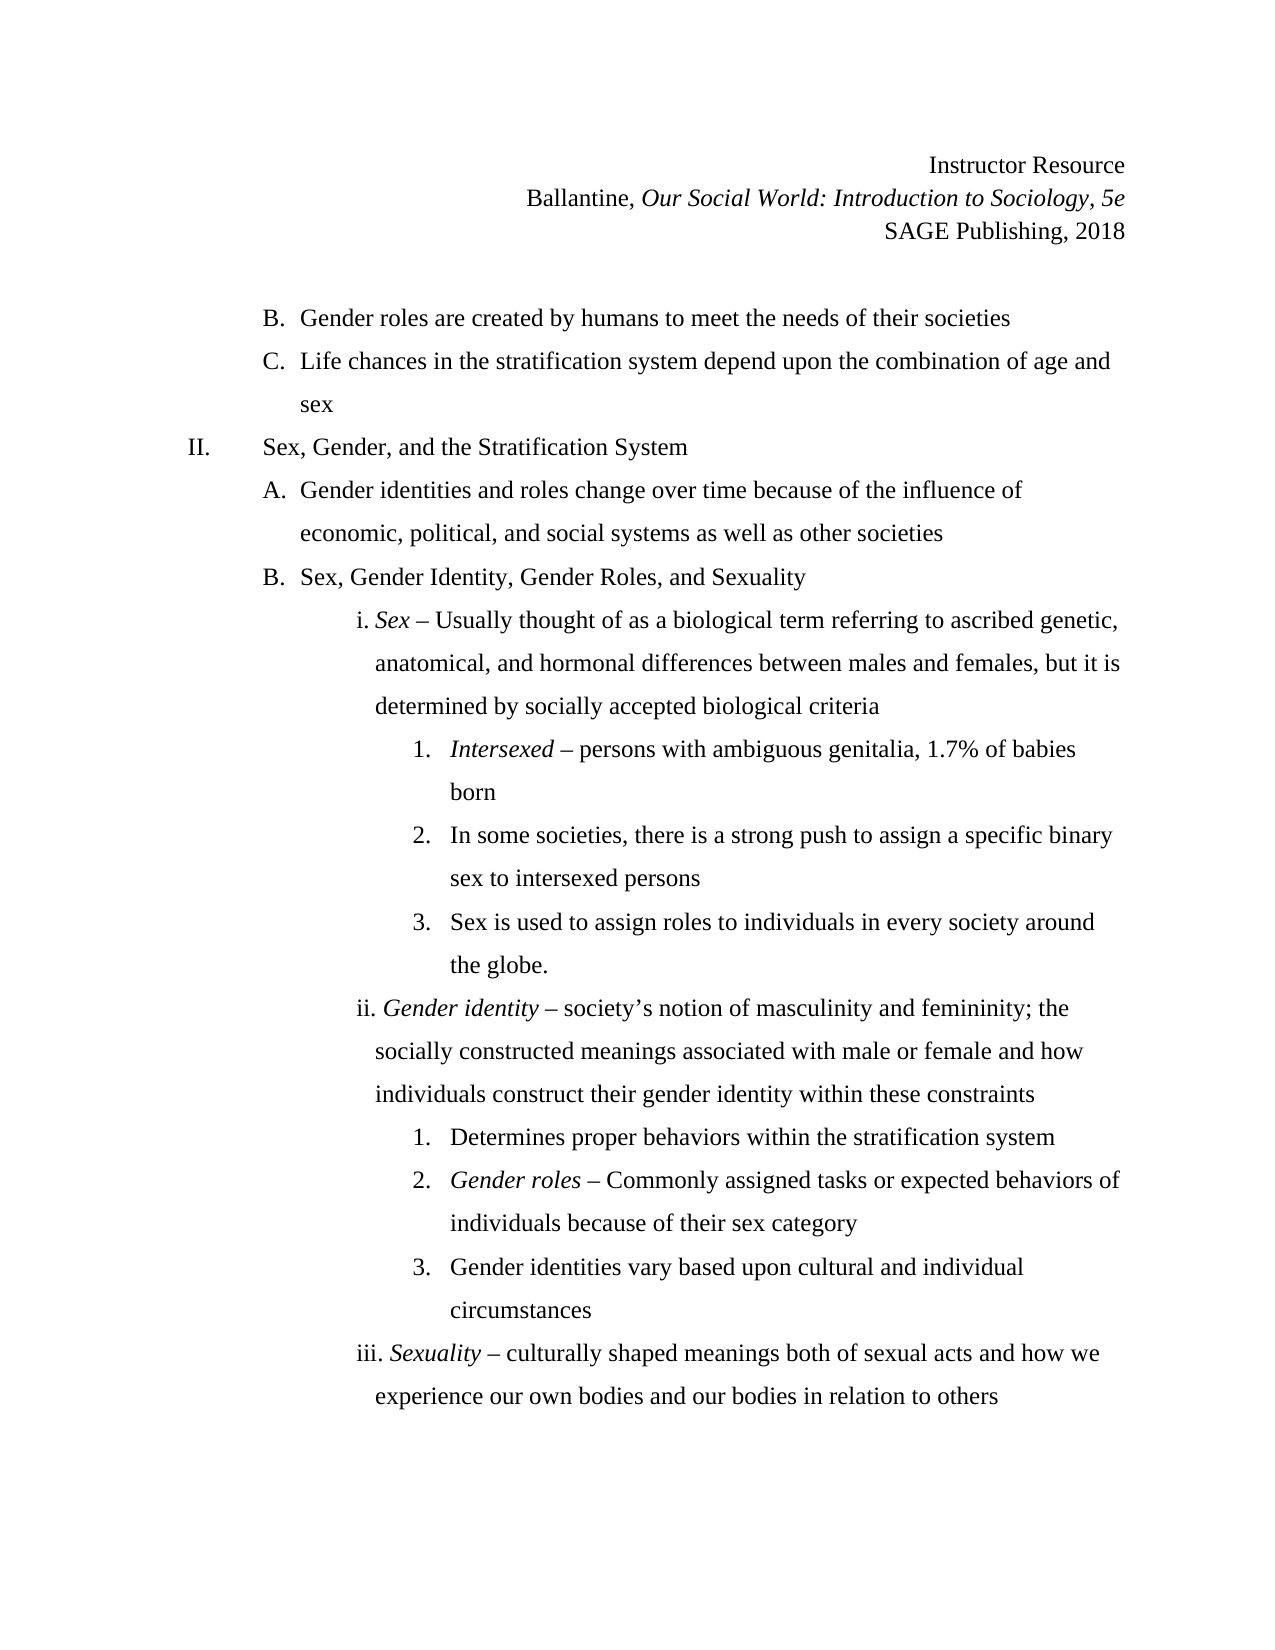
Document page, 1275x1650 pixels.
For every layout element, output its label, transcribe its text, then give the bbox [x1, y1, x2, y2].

text i. Sex – Usually thought of as a biological term referring to ascribed genetic, anatomical, and hormonal differences between males and females, but it is determined by socially accepted biological criteria [356, 605, 1125, 720]
text ii. Gender identity – society’s notion of masculinity and femininity; the socially constructed meanings associated with male or female and how individuals construct their gender identity within these constraints [356, 993, 1125, 1108]
text 2. In some societies, there is a strong push to assign a specific binary sex to intersexed persons [412, 820, 1125, 892]
text 1. Intersexed – persons with ambiguous genitalia, 1.7% of babies born [412, 734, 1125, 806]
text B. Sex, Gender Identity, Gender Roles, and Sexuality [262, 562, 1125, 590]
text 2. Gender roles – Commonly assigned tasks or expected behaviors of individuals because of their sex category [412, 1165, 1125, 1237]
text B. Gender roles are created by humans to meet the needs of their societies [262, 303, 1125, 332]
text A. Gender identities and roles change over time because of the influence of economic, political, and social systems as well as other societies [262, 475, 1125, 547]
text iii. Sexuality – culturally shaped meanings both of sexual acts and how we experience our own bodies and our bodies in relation to others [356, 1338, 1125, 1410]
text 3. Sex is used to assign roles to individuals in every society around the globe. [412, 907, 1125, 978]
text C. Life chances in the stratification system depend upon the combination of age and sex [262, 346, 1125, 418]
text 3. Gender identities vary based upon cultural and individual circumstances [412, 1252, 1125, 1323]
text 1. Determines proper behaviors within the stratification system [412, 1122, 1125, 1151]
text II. Sex, Gender, and the Stratification System [187, 432, 1125, 461]
